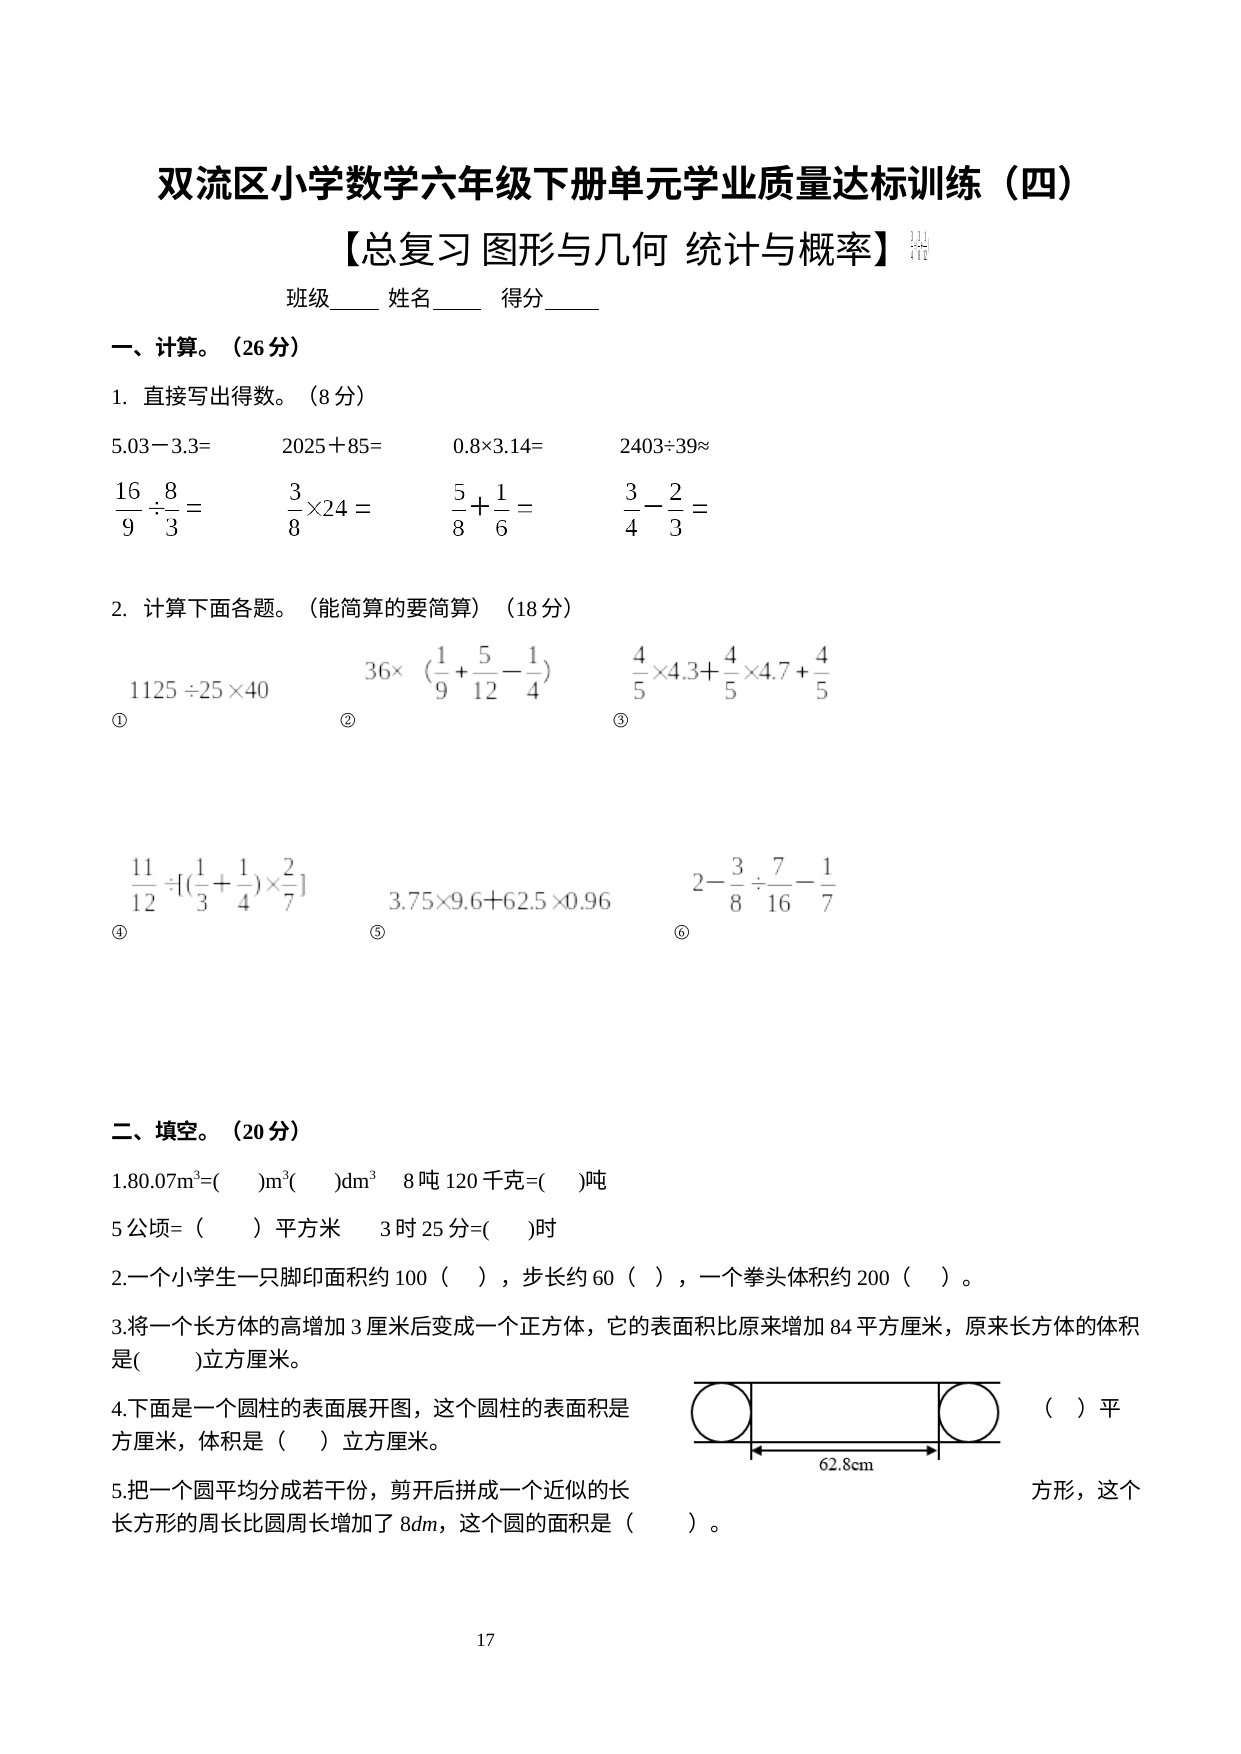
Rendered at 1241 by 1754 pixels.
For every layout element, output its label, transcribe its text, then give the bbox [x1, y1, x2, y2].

text 5.03－3.3= 2025＋85= 0.8×3.14= 2403÷39≈ [111, 427, 1141, 460]
text 【总复习 图形与几何 统计与概率】 [111, 214, 1141, 281]
text 一、计算。（26分） [111, 329, 1141, 363]
text 二、填空。（20分） [111, 1113, 1141, 1146]
picture [672, 1363, 1012, 1482]
text 4.下面是一个圆柱的表面展开图，这个圆柱的表面积是（ ）平方厘米，体积是（ ）立方厘米。 [1012, 1390, 1141, 1456]
text ① ② ③ [111, 639, 1141, 739]
text ④ ⑤ ⑥ [111, 852, 1141, 951]
text 5公顷=（ ）平方米 3时25分=( )时 [111, 1211, 1141, 1244]
list 直接写出得数。（8分） [111, 378, 1141, 411]
text 5.把一个圆平均分成若干份，剪开后拼成一个近似的长方形，这个长方形的周长比圆周长增加了8dm，这个圆的面积是（ ）。 [111, 1472, 1141, 1538]
text 班级 姓名 得分 [242, 281, 1141, 314]
list 计算下面各题。（能简算的要简算）（18分） [111, 591, 1141, 624]
text 3.将一个长方体的高增加3厘米后变成一个正方体，它的表面积比原来增加84平方厘米，原来长方体的体积是( )立方厘米。 [111, 1308, 1141, 1374]
text 双流区小学数学六年级下册单元学业质量达标训练（四） [111, 148, 1141, 214]
text 1.80.07m3=( )m3( )dm3 8吨120千克=( )吨 [111, 1162, 1141, 1195]
text 4.下面是一个圆柱的表面展开图，这个圆柱的表面积是（ ）平方厘米，体积是（ ）立方厘米。 [111, 1390, 672, 1456]
text 2.一个小学生一只脚印面积约100（ ），步长约60（ ），一个拳头体积约200（ ）。 [111, 1259, 1141, 1293]
